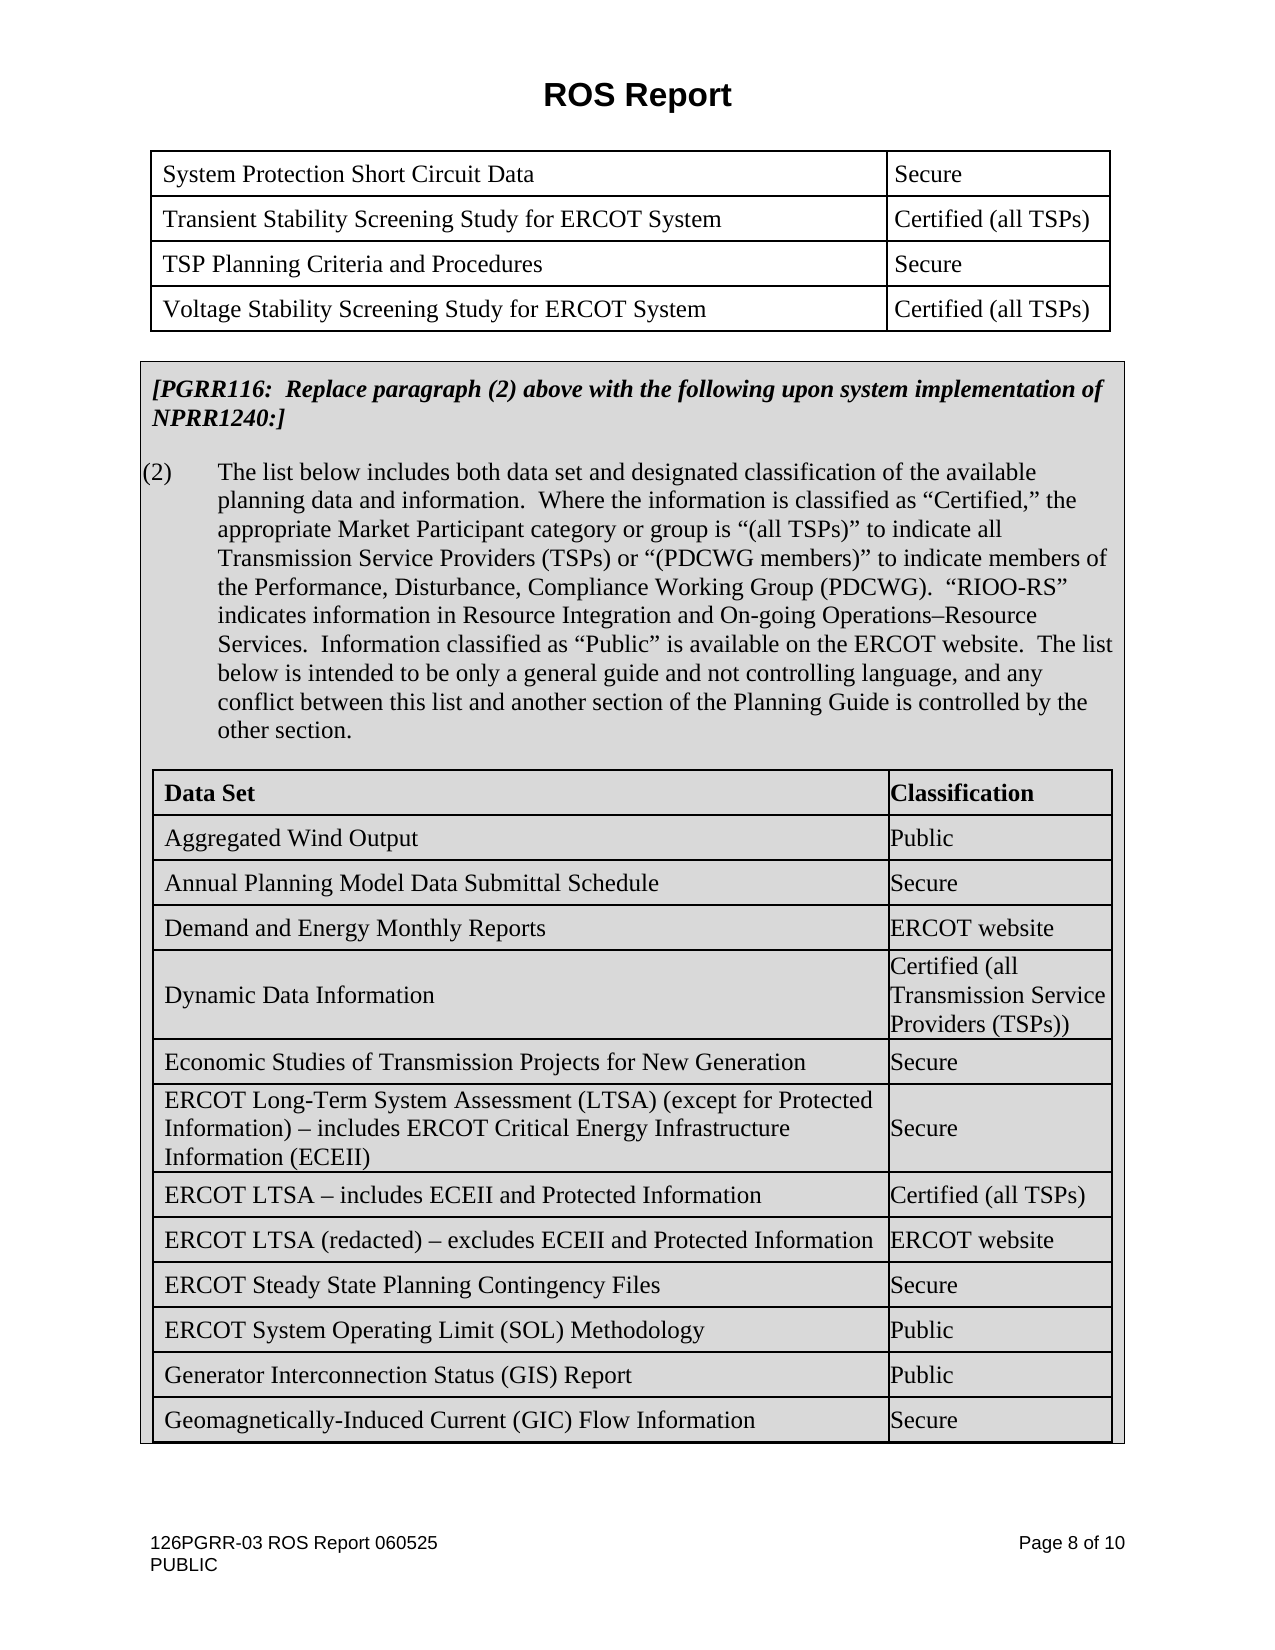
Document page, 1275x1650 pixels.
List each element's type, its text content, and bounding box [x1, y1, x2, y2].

table_cell Certified (all TSPs) [888, 197, 1109, 240]
table_cell System Protection Short Circuit Data [152, 152, 886, 195]
table_cell TSP Planning Criteria and Procedures [152, 242, 886, 285]
table_cell Transient Stability Screening Study for ERCOT System [152, 197, 886, 240]
table_cell Secure [888, 152, 1109, 195]
table_cell Certified (all TSPs) [888, 287, 1109, 330]
table_cell Voltage Stability Screening Study for ERCOT System [152, 287, 886, 330]
table_cell Secure [888, 242, 1109, 285]
